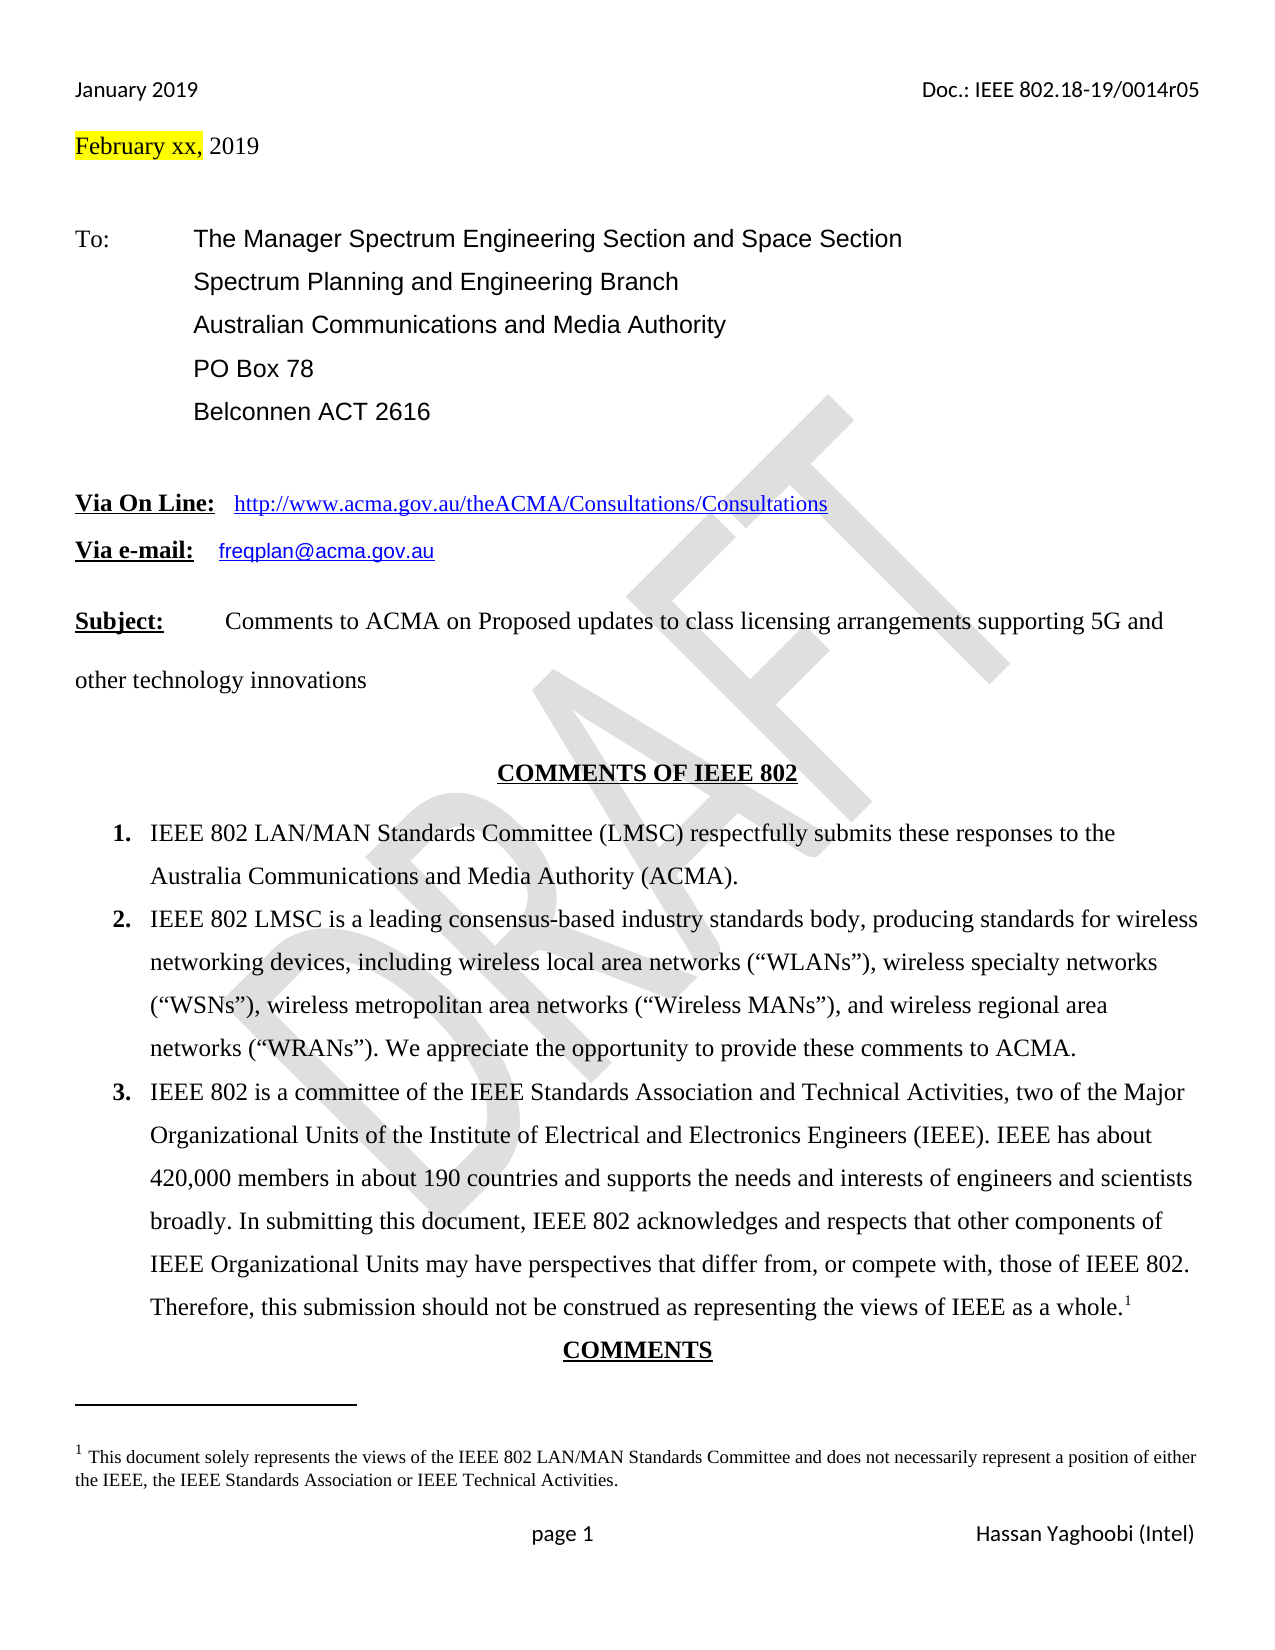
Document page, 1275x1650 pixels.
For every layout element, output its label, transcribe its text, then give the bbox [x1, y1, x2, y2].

text Belconnen ACT 2616 [75, 397, 1200, 426]
title Subject: Comments to ACMA on Proposed updates to class licensing arrangements supporting 5G and other technology innovations [75, 583, 1200, 700]
text PO Box 78 [75, 354, 1200, 382]
text Via On Line: http://www.acma.gov.au/theACMA/Consultations/Consultations [75, 488, 1200, 516]
list IEEE 802 LMSC is a leading consensus-based industry standards body, producing standards for wireless networking devices, including wireless local area networks (“WLANs”), wireless specialty networks (“WSNs”), wireless metropolitan area networks (“Wireless MANs”), and wireless regional area networks (“WRANs”). We appreciate the opportunity to provide these comments to ACMA. [112, 904, 1200, 1062]
text Australian Communications and Media Authority [75, 311, 1200, 339]
text COMMENTS [75, 1335, 1200, 1364]
text Via e-mail: freqplan@acma.gov.au [75, 535, 1200, 564]
text February xx, 2019 [203, 131, 1200, 160]
list IEEE 802 is a committee of the IEEE Standards Association and Technical Activities, two of the Major Organizational Units of the Institute of Electrical and Electronics Engineers (IEEE). IEEE has about 420,000 members in about 190 countries and supports the needs and interests of engineers and scientists broadly. In submitting this document, IEEE 802 acknowledges and respects that other components of IEEE Organizational Units may have perspectives that differ from, or compete with, those of IEEE 802. Therefore, this submission should not be construed as representing the views of IEEE as a whole. [112, 1077, 1200, 1321]
list IEEE 802 LAN/MAN Standards Committee (LMSC) respectfully submits these responses to the Australia Communications and Media Authority (ACMA). [112, 818, 1200, 890]
list COMMENTS OF IEEE 802 [94, 758, 1200, 787]
text Spectrum Planning and Engineering Branch [75, 267, 1200, 296]
text To: The Manager Spectrum Engineering Section and Space Section [75, 224, 1200, 253]
